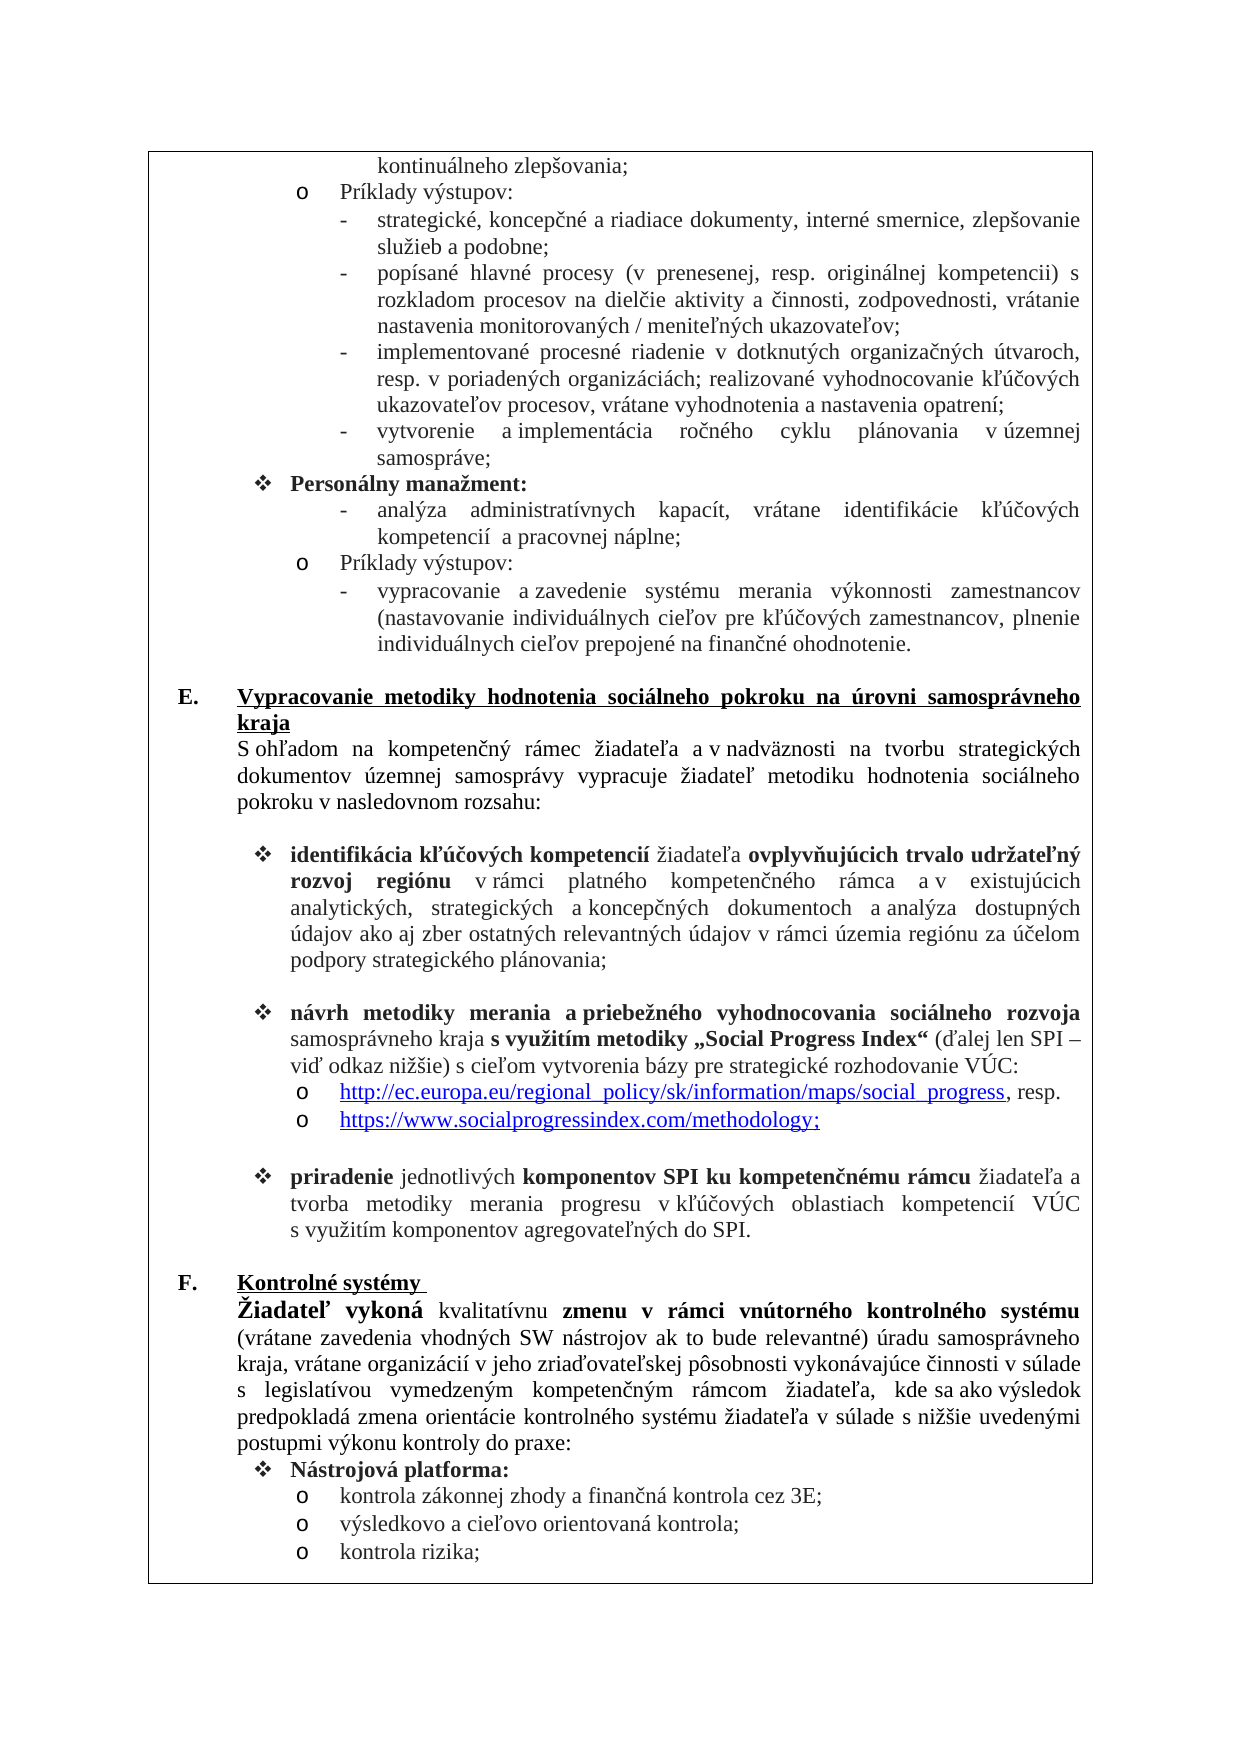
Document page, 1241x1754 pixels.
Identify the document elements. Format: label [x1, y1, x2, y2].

table_cell [149, 152, 1092, 1583]
